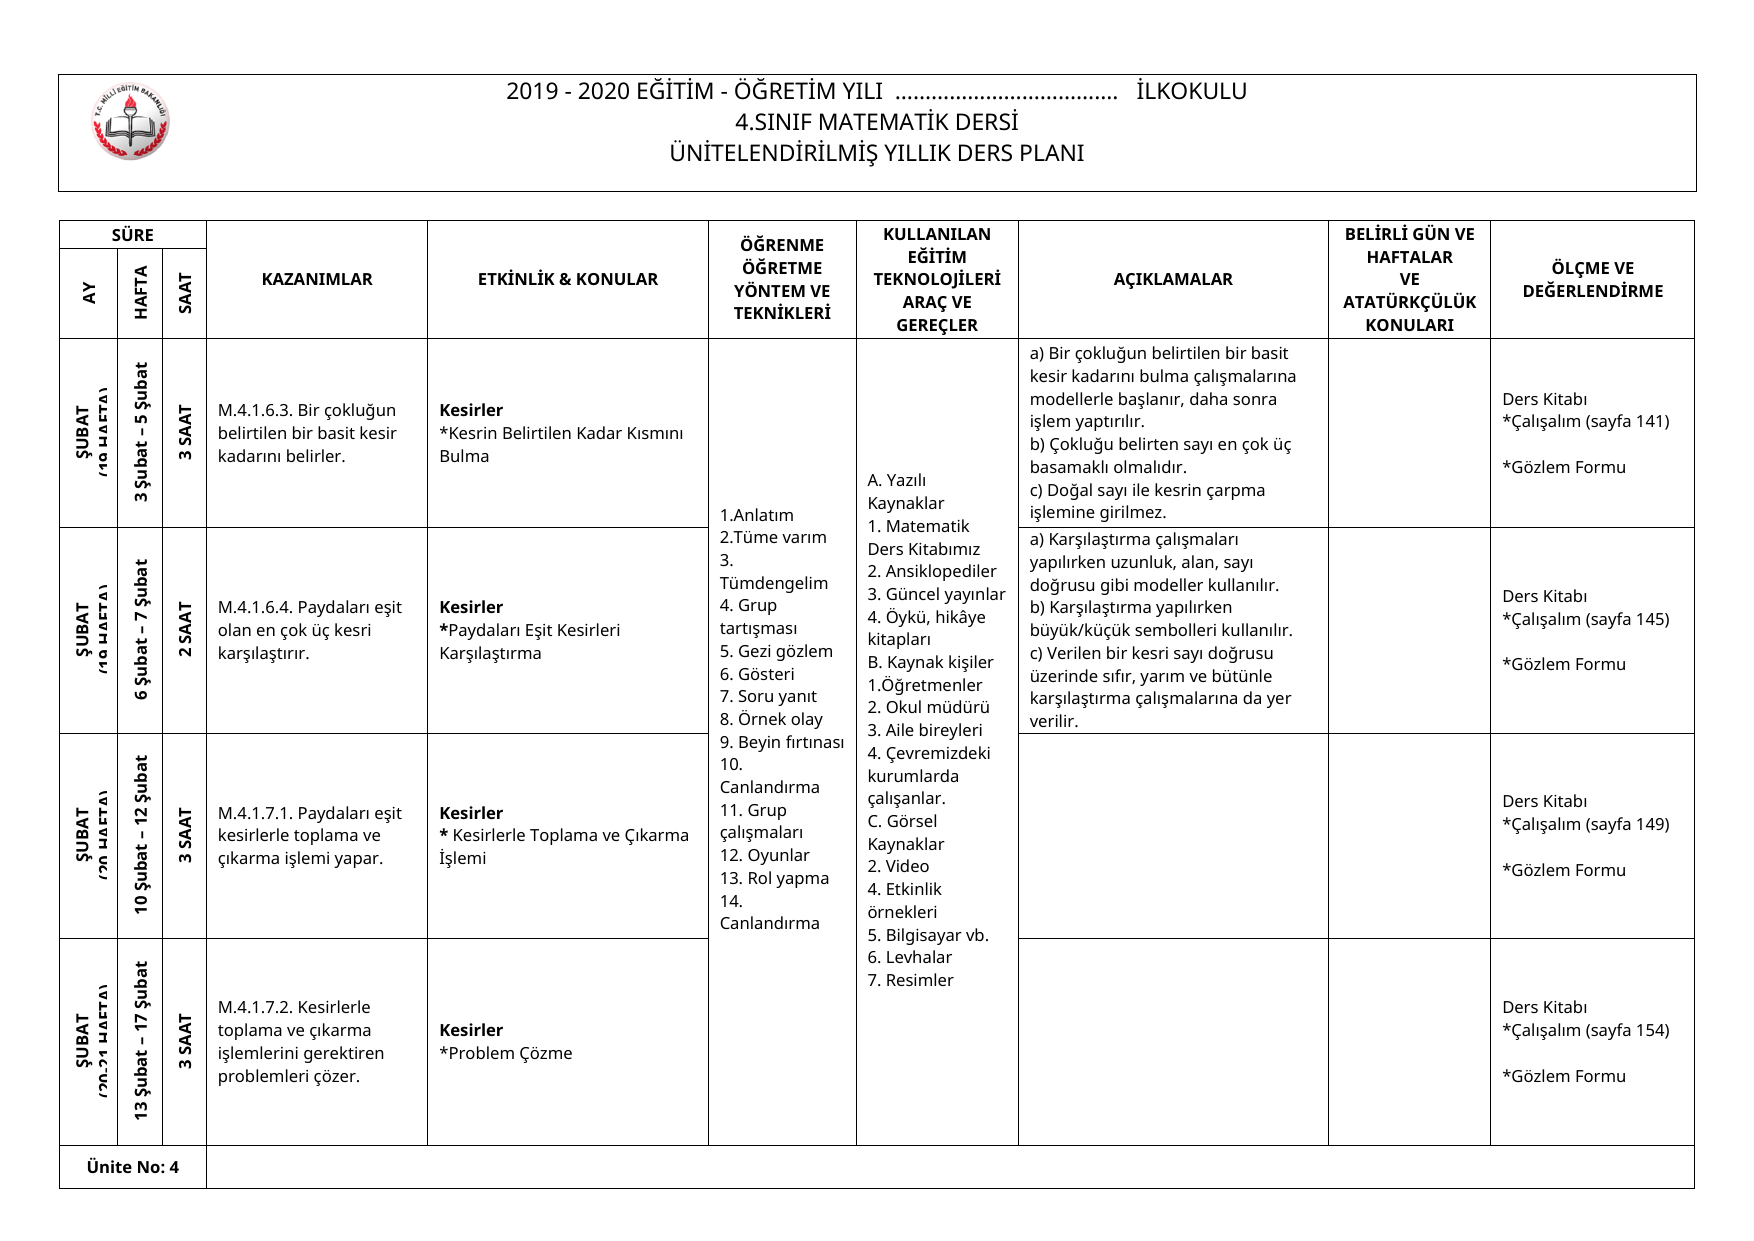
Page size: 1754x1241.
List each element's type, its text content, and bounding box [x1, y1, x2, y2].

table_cell M.4.1.7.2. Kesirlerle toplama ve çıkarma işlemlerini gerektiren problemleri çözer. [207, 939, 427, 1144]
table_cell a) Bir çokluğun belirtilen bir basit kesir kadarını bulma çalışmalarına modellerle başlanır, daha sonra işlem yaptırılır. b) Çokluğu belirten sayı en çok üç basamaklı olmalıdır. c) Doğal sayı ile kesrin çarpma işlemine girilmez. [1019, 339, 1328, 527]
table_cell 13 Şubat – 17 Şubat [118, 939, 162, 1144]
table_cell [1329, 939, 1490, 1144]
table_cell M.4.1.6.4. Paydaları eşit olan en çok üç kesri karşılaştırır. [207, 528, 427, 732]
table_cell [1329, 339, 1490, 527]
table_cell M.4.1.7.1. Paydaları eşit kesirlerle toplama ve çıkarma işlemi yapar. [207, 734, 427, 937]
table_cell 3 Şubat – 5 Şubat [118, 339, 162, 527]
table_cell AÇIKLAMALAR [1019, 221, 1328, 338]
table_cell [1329, 528, 1490, 732]
table_cell 10 Şubat – 12 Şubat [118, 734, 162, 937]
table_cell Kesirler *Problem Çözme [428, 939, 708, 1144]
table_cell Kesirler *Paydaları Eşit Kesirleri Karşılaştırma [428, 528, 708, 732]
table_cell ETKİNLİK & KONULAR [428, 221, 708, 338]
table_cell [1329, 734, 1490, 937]
table_cell ŞUBAT (19.HAFTA) [60, 339, 117, 527]
table_cell Ders Kitabı *Çalışalım (sayfa 149) *Gözlem Formu [1491, 734, 1694, 937]
table_cell SAAT [163, 249, 206, 338]
table_cell ŞUBAT (20-21.HAFTA) [60, 939, 117, 1144]
table_cell KAZANIMLAR [207, 221, 427, 338]
table_cell ŞUBAT (20.HAFTA) [60, 734, 117, 937]
table_cell HAFTA [118, 249, 162, 338]
table_cell KULLANILAN EĞİTİM TEKNOLOJİLERİ ARAÇ VE GEREÇLER [857, 221, 1018, 338]
table_cell Kesirler *Kesrin Belirtilen Kadar Kısmını Bulma [428, 339, 708, 527]
table_cell 3 SAAT [163, 734, 206, 937]
table_cell ÖĞRENME ÖĞRETME YÖNTEM VE TEKNİKLERİ [709, 221, 856, 338]
table_cell a) Karşılaştırma çalışmaları yapılırken uzunluk, alan, sayı doğrusu gibi modeller kullanılır. b) Karşılaştırma yapılırken büyük/küçük sembolleri kullanılır. c) Verilen bir kesri sayı doğrusu üzerinde sıfır, yarım ve bütünle karşılaştırma çalışmalarına da yer verilir. [1019, 528, 1328, 732]
table_cell 3 SAAT [163, 939, 206, 1144]
table_cell 3 SAAT [163, 339, 206, 527]
table_cell Ders Kitabı *Çalışalım (sayfa 154) *Gözlem Formu [1491, 939, 1694, 1144]
table_cell BELİRLİ GÜN VE HAFTALAR VE ATATÜRKÇÜLÜK KONULARI [1329, 221, 1490, 338]
table_cell Ders Kitabı *Çalışalım (sayfa 141) *Gözlem Formu [1491, 339, 1694, 527]
table_cell ŞUBAT (19.HAFTA) [60, 528, 117, 732]
table_cell Ders Kitabı *Çalışalım (sayfa 145) *Gözlem Formu [1491, 528, 1694, 732]
table_cell SÜRE [60, 221, 206, 248]
table_cell [1019, 939, 1328, 1144]
table_cell 6 Şubat – 7 Şubat [118, 528, 162, 732]
table_cell [207, 1146, 1694, 1188]
table_cell Kesirler * Kesirlerle Toplama ve Çıkarma İşlemi [428, 734, 708, 937]
table_cell M.4.1.6.3. Bir çokluğun belirtilen bir basit kesir kadarını belirler. [207, 339, 427, 527]
table_cell ÖLÇME VE DEĞERLENDİRME [1491, 221, 1694, 338]
table_cell 2 SAAT [163, 528, 206, 732]
picture [85, 77, 175, 167]
table_cell Ünite No: 4 [60, 1146, 206, 1188]
table_cell AY [60, 249, 117, 338]
table_cell [1019, 734, 1328, 937]
